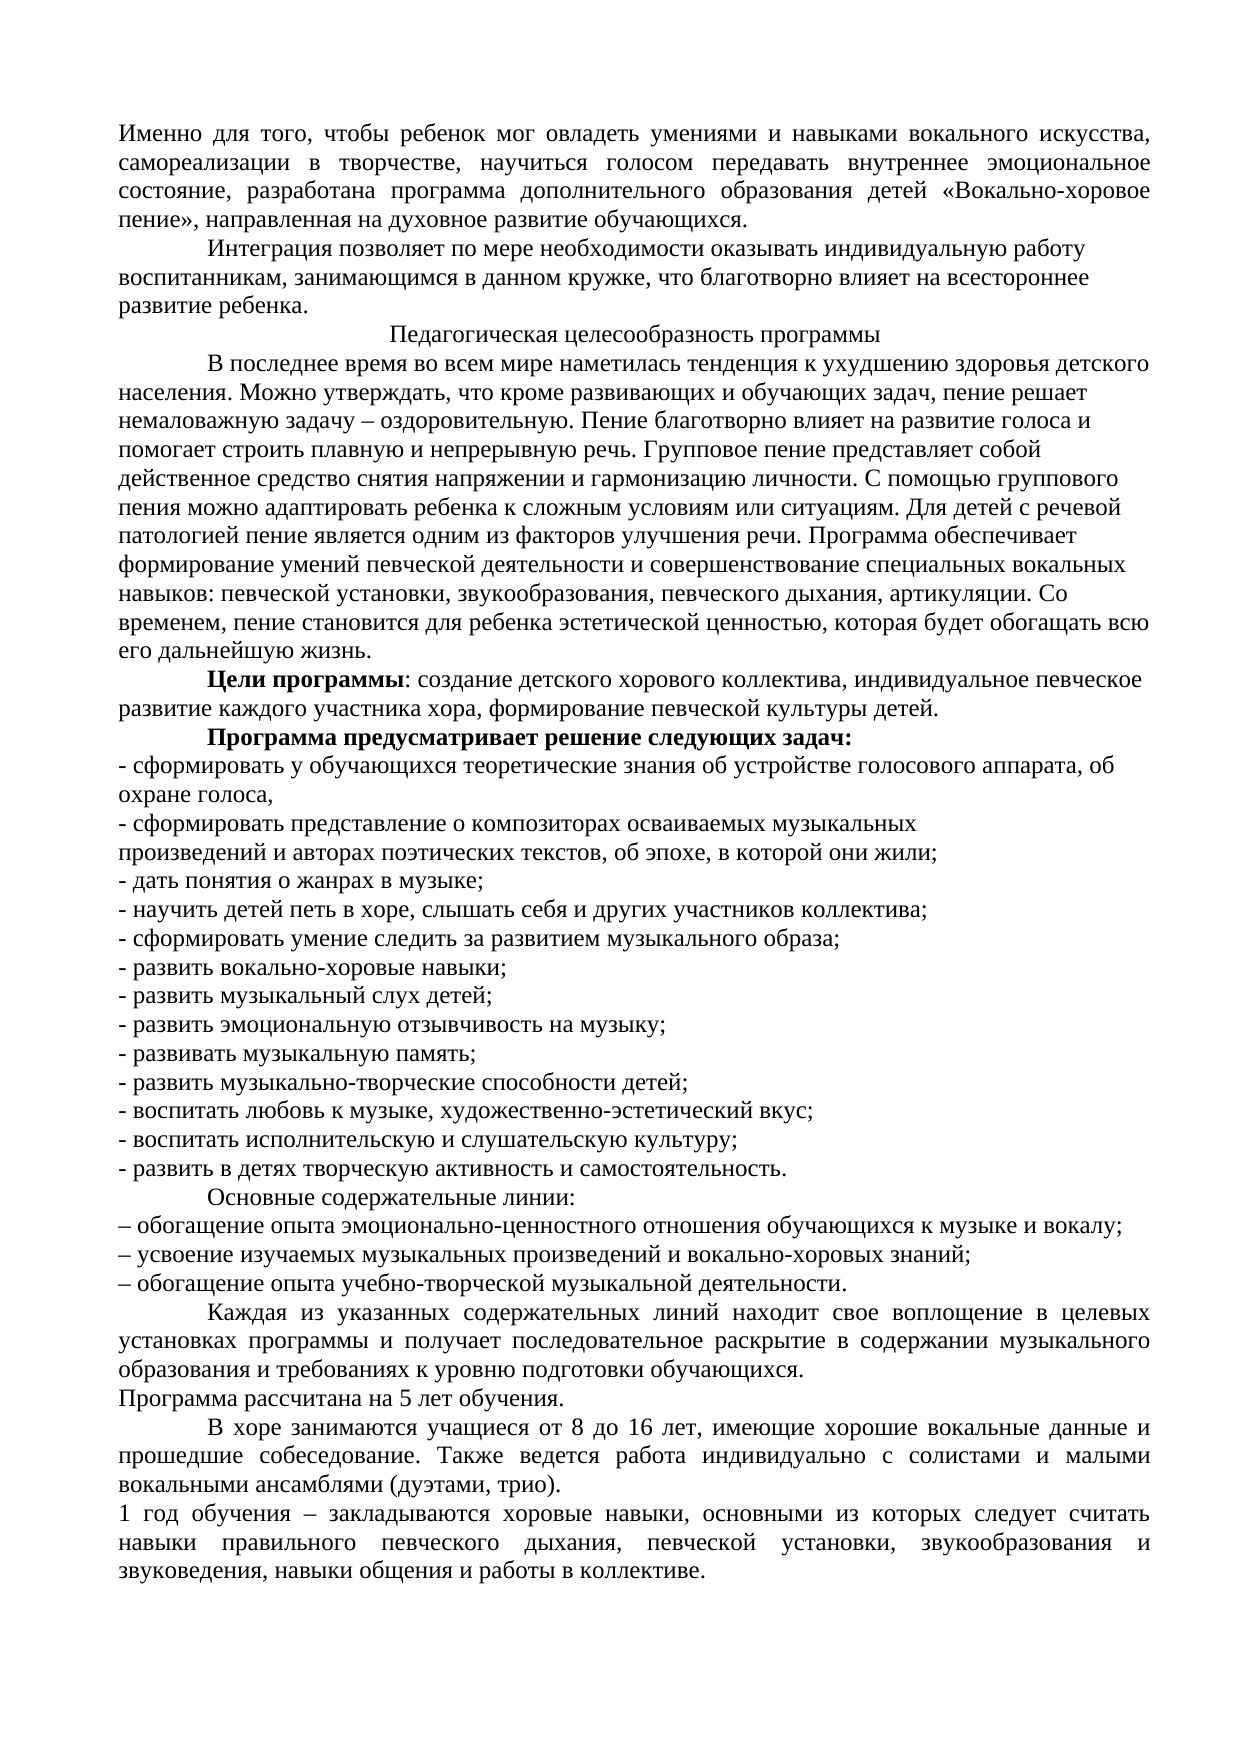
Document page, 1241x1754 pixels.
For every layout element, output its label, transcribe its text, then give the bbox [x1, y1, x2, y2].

text – обогащение опыта учебно-творческой музыкальной деятельности. [118, 1268, 1152, 1297]
text Интеграция позволяет по мере необходимости оказывать индивидуальную работу воспитанникам, занимающимся в данном кружке, что благотворно влияет на всестороннее развитие ребенка. [118, 233, 1152, 319]
text Программа рассчитана на 5 лет обучения. [118, 1383, 1152, 1412]
text Программа предусматривает решение следующих задач: - сформировать у обучающихся теоретические знания об устройстве голосового аппарата, об охране голоса, - сформировать представление о композиторах осваиваемых музыкальных произведений и авторах поэтических текстов, об эпохе, в которой они жили; - дать понятия о жанрах в музыке; - научить детей петь в хоре, слышать себя и других участников коллектива; - сформировать умение следить за развитием музыкального образа; - развить вокально-хоровые навыки; - развить музыкальный слух детей; - развить эмоциональную отзывчивость на музыку; - развивать музыкальную память; - развить музыкально-творческие способности детей; - воспитать любовь к музыке, художественно-эстетический вкус; - воспитать исполнительскую и слушательскую культуру; - развить в детях творческую активность и самостоятельность. [118, 722, 1152, 1182]
text В последнее время во всем мире наметилась тенденция к ухудшению здоровья детского населения. Можно утверждать, что кроме развивающих и обучающих задач, пение решает немаловажную задачу – оздоровительную. Пение благотворно влияет на развитие голоса и помогает строить плавную и непрерывную речь. Групповое пение представляет собой действенное средство снятия напряжении и гармонизацию личности. С помощью группового пения можно адаптировать ребенка к сложным условиям или ситуациям. Для детей с речевой патологией пение является одним из факторов улучшения речи. Программа обеспечивает формирование умений певческой деятельности и совершенствование специальных вокальных навыков: певческой установки, звукообразования, певческого дыхания, артикуляции. Со временем, пение становится для ребенка эстетической ценностью, которая будет обогащать всю его дальнейшую жизнь. [118, 348, 1152, 664]
text Педагогическая целесообразность программы [118, 319, 1152, 348]
text – усвоение изучаемых музыкальных произведений и вокально-хоровых знаний; [118, 1239, 1152, 1268]
text Основные содержательные линии: [118, 1182, 1152, 1211]
text 1 год обучения – закладываются хоровые навыки, основными из которых следует считать навыки правильного певческого дыхания, певческой установки, звукообразования и звуковедения, навыки общения и работы в коллективе. [118, 1498, 1152, 1584]
text В хоре занимаются учащиеся от 8 до 16 лет, имеющие хорошие вокальные данные и прошедшие собеседование. Также ведется работа индивидуально с солистами и малыми вокальными ансамблями (дуэтами, трио). [118, 1412, 1152, 1498]
text – обогащение опыта эмоционально-ценностного отношения обучающихся к музыке и вокалу; [118, 1211, 1152, 1239]
text Каждая из указанных содержательных линий находит свое воплощение в целевых установках программы и получает последовательное раскрытие в содержании музыкального образования и требованиях к уровню подготовки обучающихся. [118, 1297, 1152, 1383]
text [118, 118, 1152, 233]
text Цели программы: создание детского хорового коллектива, индивидуальное певческое развитие каждого участника хора, формирование певческой культуры детей. [118, 664, 1152, 722]
